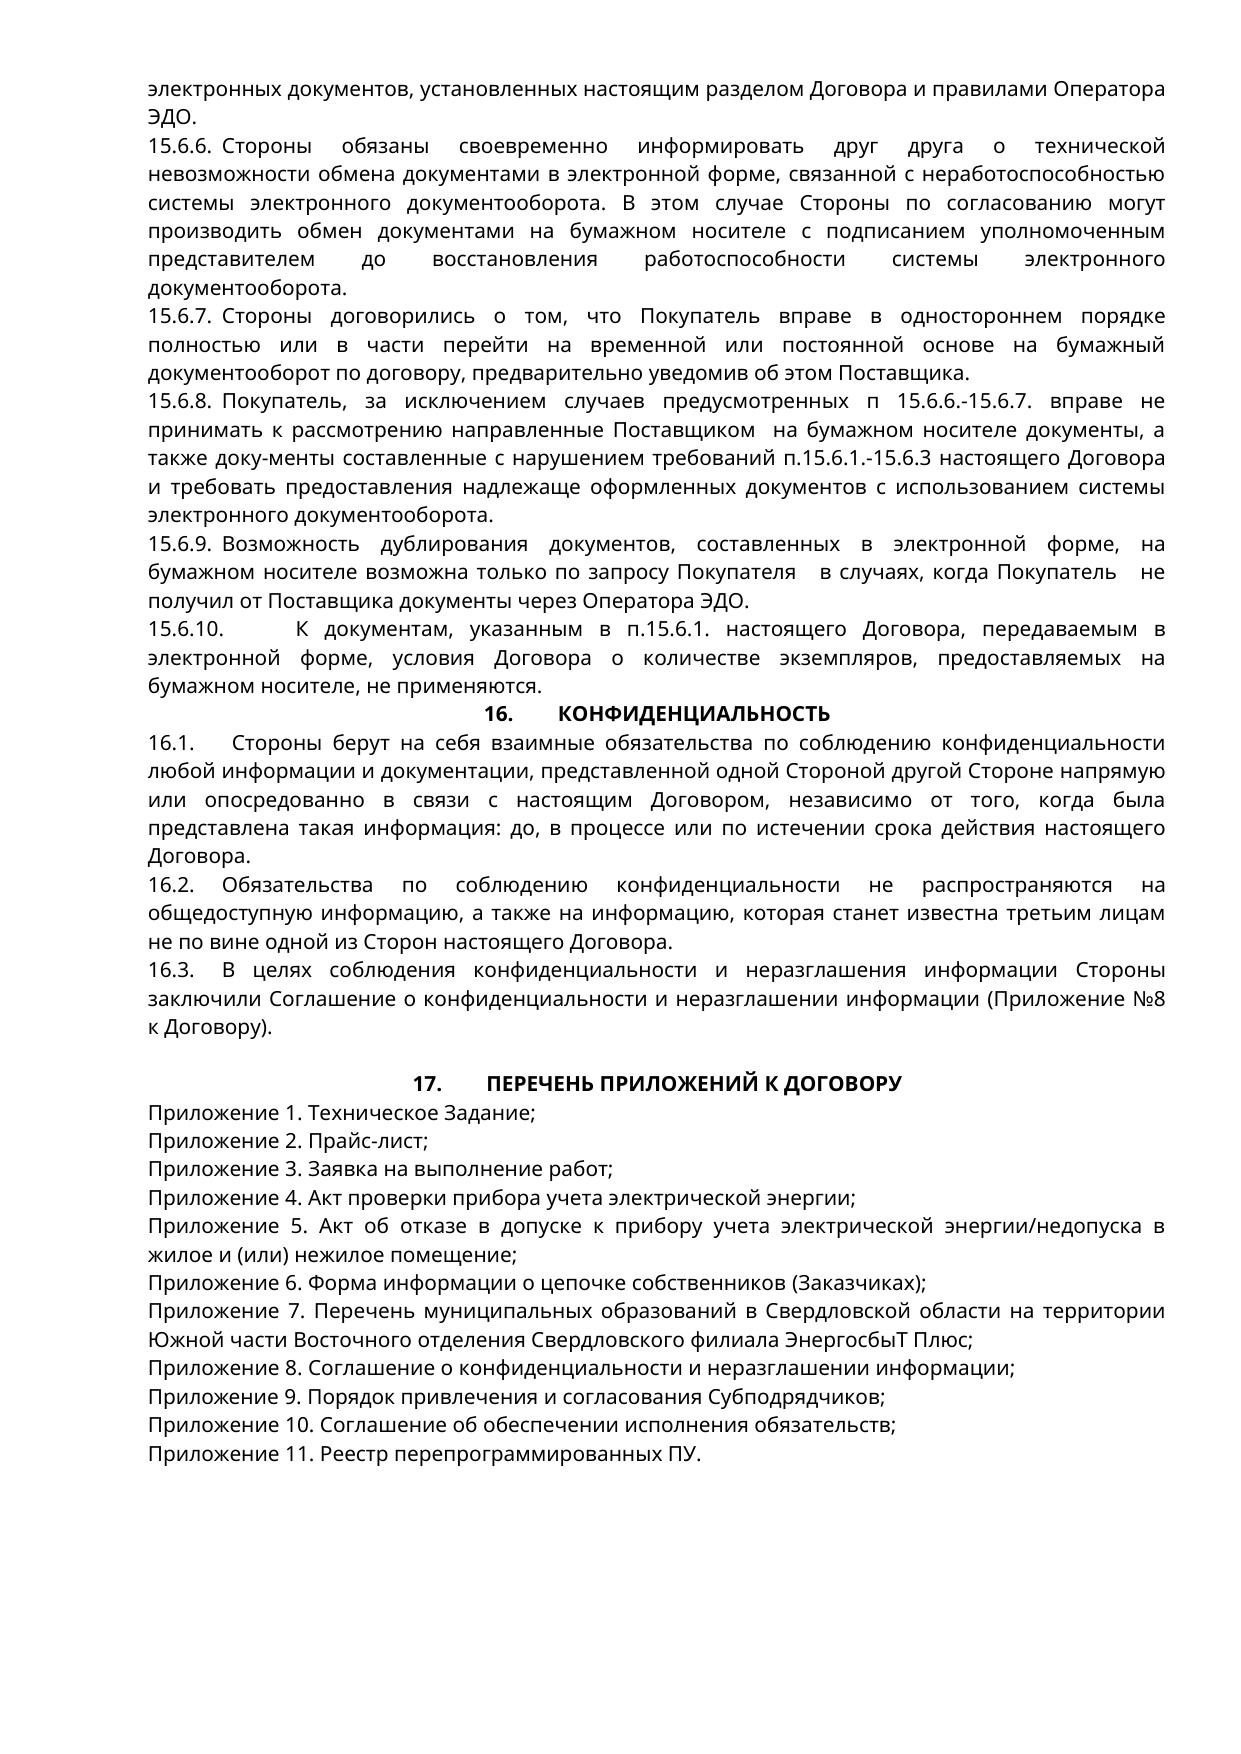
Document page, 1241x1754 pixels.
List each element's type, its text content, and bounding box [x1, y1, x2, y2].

list Стороны договорились о том, что Покупатель вправе в одностороннем порядке полностью или в части перейти на временной или постоянной основе на бумажный документооборот по договору, предварительно уведомив об этом Поставщика. [148, 301, 1167, 387]
list Стороны обязаны своевременно информировать друг друга о технической невозможности обмена документами в электронной форме, связанной с неработоспособностью системы электронного документооборота. В этом случае Стороны по согласованию могут производить обмен документами на бумажном носителе с подписанием уполномоченным представителем до восстановления работоспособности системы электронного документооборота. [148, 131, 1167, 301]
subtitle ПЕРЕЧЕНЬ ПРИЛОЖЕНИЙ К ДОГОВОРУ [148, 1069, 1167, 1098]
list Возможность дублирования документов, составленных в электронной форме, на бумажном носителе возможна только по запросу Покупателя в случаях, когда Покупатель не получил от Поставщика документы через Оператора ЭДО. [148, 529, 1167, 614]
text Приложение 5. Акт об отказе в допуске к прибору учета электрической энергии/недопуска в жилое и (или) нежилое помещение; [148, 1211, 1167, 1268]
list Обязательства по соблюдению конфиденциальности не распространяются на общедоступную информацию, а также на информацию, которая станет известна третьим лицам не по вине одной из Сторон настоящего Договора. [148, 870, 1167, 955]
text Приложение 1. Техническое Задание; [148, 1098, 1167, 1126]
list Покупатель, за исключением случаев предусмотренных п 15.6.6.-15.6.7. вправе не принимать к рассмотрению направленные Поставщиком на бумажном носителе документы, а также доку-менты составленные с нарушением требований п.15.6.1.-15.6.3 настоящего Договора и требовать предоставления надлежаще оформленных документов с использованием системы электронного документооборота. [148, 387, 1167, 529]
text Приложение 2. Прайс-лист; [148, 1126, 1167, 1154]
text Приложение 4. Акт проверки прибора учета электрической энергии; [148, 1183, 1167, 1211]
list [148, 74, 1167, 131]
text Приложение 11. Реестр перепрограммированных ПУ. [148, 1439, 1167, 1467]
list Стороны берут на себя взаимные обязательства по соблюдению конфиденциальности любой информации и документации, представленной одной Стороной другой Стороне напрямую или опосредованно в связи с настоящим Договором, независимо от того, когда была представлена такая информация: до, в процессе или по истечении срока действия настоящего Договора. [148, 728, 1167, 870]
text Приложение 9. Порядок привлечения и согласования Субподрядчиков; [148, 1382, 1167, 1410]
text Приложение 8. Соглашение о конфиденциальности и неразглашении информации; [148, 1353, 1167, 1382]
text Приложение 6. Форма информации о цепочке собственников (Заказчиках); [148, 1268, 1167, 1297]
text Приложение 7. Перечень муниципальных образований в Свердловской области на территории Южной части Восточного отделения Свердловского филиала ЭнергосбыТ Плюс; [148, 1297, 1167, 1353]
text Приложение 10. Соглашение об обеспечении исполнения обязательств; [148, 1410, 1167, 1439]
text Приложение 3. Заявка на выполнение работ; [148, 1154, 1167, 1183]
list В целях соблюдения конфиденциальности и неразглашения информации Стороны заключили Соглашение о конфиденциальности и неразглашении информации (Приложение №8 к Договору). [148, 955, 1167, 1041]
list К документам, указанным в п.15.6.1. настоящего Договора, передаваемым в электронной форме, условия Договора о количестве экземпляров, предоставляемых на бумажном носителе, не применяются. [148, 614, 1167, 699]
subtitle КОНФИДЕНЦИАЛЬНОСТЬ [148, 699, 1167, 728]
